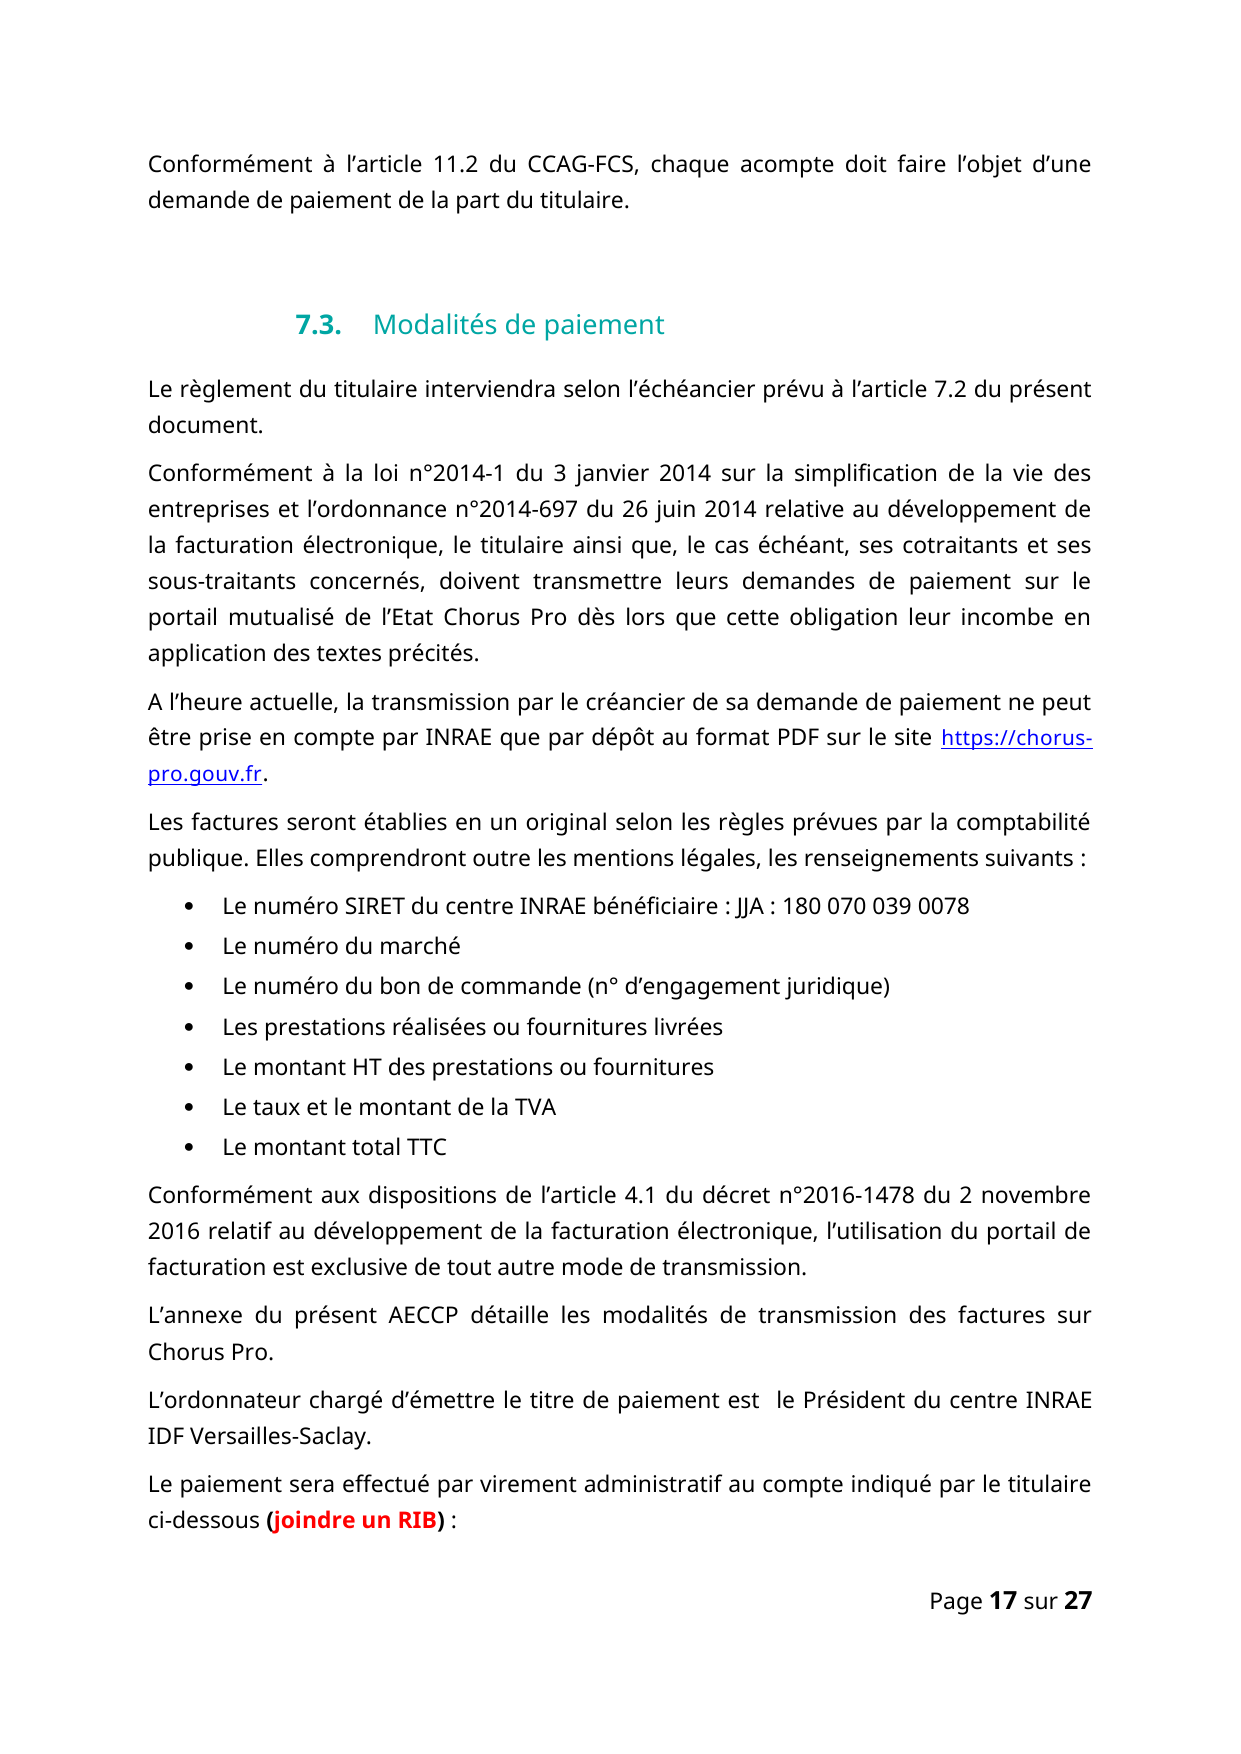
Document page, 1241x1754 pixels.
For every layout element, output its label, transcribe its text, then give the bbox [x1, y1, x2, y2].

text Le règlement du titulaire interviendra selon l’échéancier prévu à l’article 7.2 du présent document. [148, 373, 1092, 440]
list Les prestations réalisées ou fournitures livrées [185, 1010, 1092, 1042]
text L’ordonnateur chargé d’émettre le titre de paiement est du centre INRAE IDF Versailles-Saclay. [148, 1384, 1092, 1451]
text Conformément aux dispositions de l’article 4.1 du décret n°2016-1478 du 2 novembre 2016 relatif au développement de la facturation électronique, l’utilisation du portail de facturation est exclusive de tout autre mode de transmission. [148, 1179, 1092, 1282]
list Le numéro SIRET du centre INRAE bénéficiaire : [185, 890, 1092, 921]
list Le numéro du bon de commande (n° d’engagement juridique) [185, 970, 1092, 1002]
text Conformément à l’article 11.2 du CCAG-FCS, chaque acompte doit faire l’objet d’une demande de paiement de la part du titulaire. [148, 148, 1092, 215]
list Le numéro du marché [185, 930, 1092, 961]
list Le montant total TTC [185, 1131, 1092, 1162]
text L’annexe du présent AECCP détaille les modalités de transmission des factures sur Chorus Pro. [148, 1299, 1092, 1367]
text A l’heure actuelle, la transmission par le créancier de sa demande de paiement ne peut être prise en compte par INRAE que par dépôt au format PDF sur le site https://chorus-pro.gouv.fr. [148, 685, 1092, 788]
subtitle Modalités de paiement [295, 306, 1092, 342]
text Les factures seront établies en un original selon les règles prévues par la comptabilité publique. Elles comprendront outre les mentions légales, les renseignements suivants : [148, 806, 1092, 873]
list Le taux et le montant de la TVA [185, 1091, 1092, 1122]
text Le paiement sera effectué par virement administratif au compte indiqué par le titulaire ci-dessous (joindre un RIB) : [148, 1468, 1092, 1535]
list Le montant HT des prestations ou fournitures [185, 1051, 1092, 1082]
text Conformément à la loi n°2014-1 du 3 janvier 2014 sur la simplification de la vie des entreprises et l’ordonnance n°2014-697 du 26 juin 2014 relative au développement de la facturation électronique, le titulaire ainsi que, le cas échéant, ses cotraitants et ses sous-traitants concernés, doivent transmettre leurs demandes de paiement sur le portail mutualisé de l’Etat Chorus Pro dès lors que cette obligation leur incombe en application des textes précités. [148, 457, 1092, 668]
